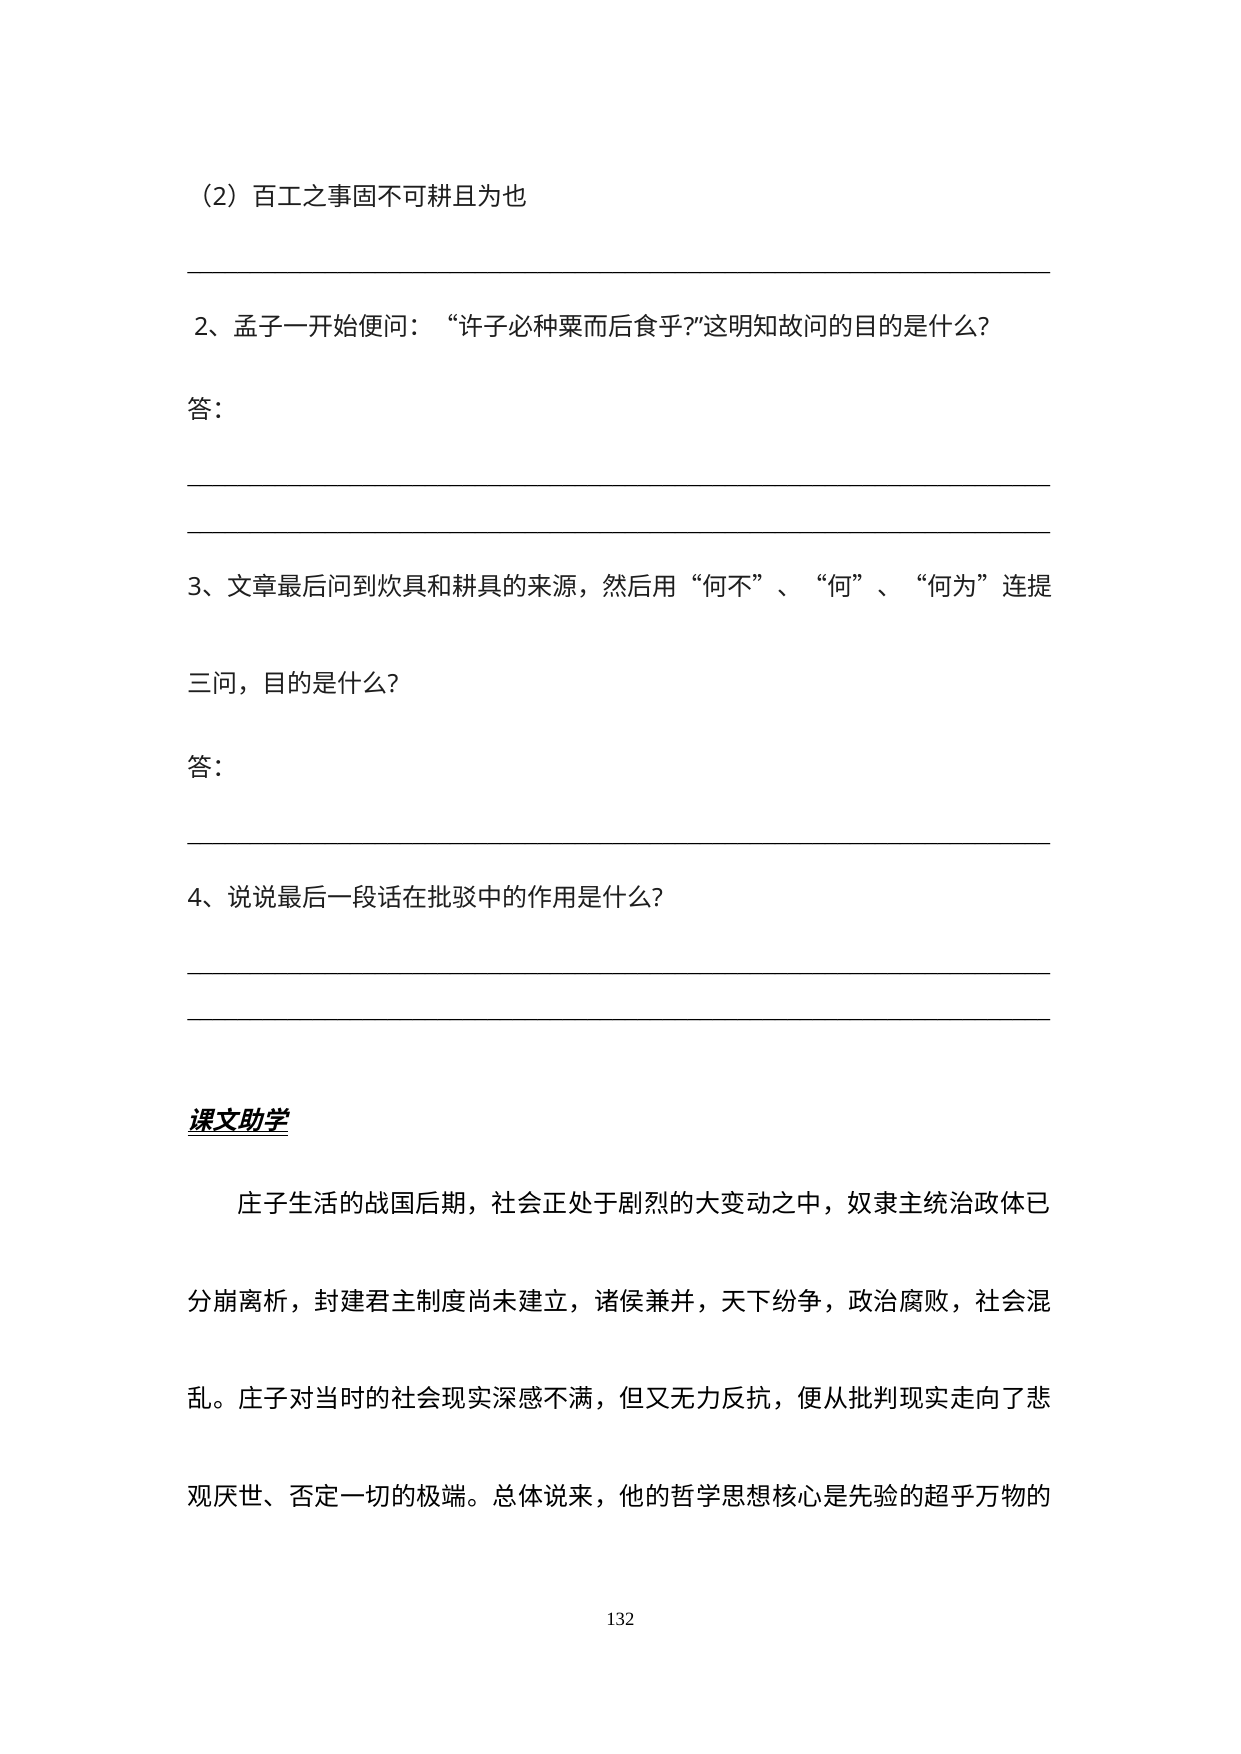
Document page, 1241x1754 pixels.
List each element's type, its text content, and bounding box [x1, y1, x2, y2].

text 2、孟子一开始便问：“许子必种粟而后食乎?”这明知故问的目的是什么? [187, 292, 1053, 357]
text _____________________________________________________________________ [187, 946, 1053, 978]
text （2）百工之事固不可耕且为也 [187, 162, 1053, 227]
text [187, 458, 1053, 491]
text _____________________________________________________________________ [187, 505, 1053, 538]
text 3、文章最后问到炊具和耕具的来源，然后用“何不”、“何”、“何为”连提三问，目的是什么? [187, 552, 1053, 714]
text _____________________________________________________________________ [187, 993, 1053, 1025]
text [187, 245, 1053, 278]
text 答： [187, 375, 1053, 440]
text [187, 1169, 1053, 1527]
text 4、说说最后一段话在批驳中的作用是什么? [187, 863, 1053, 928]
text 答： [187, 733, 1053, 798]
text 课文助学 [187, 1086, 1053, 1151]
text _____________________________________________________________________ [187, 816, 1053, 848]
